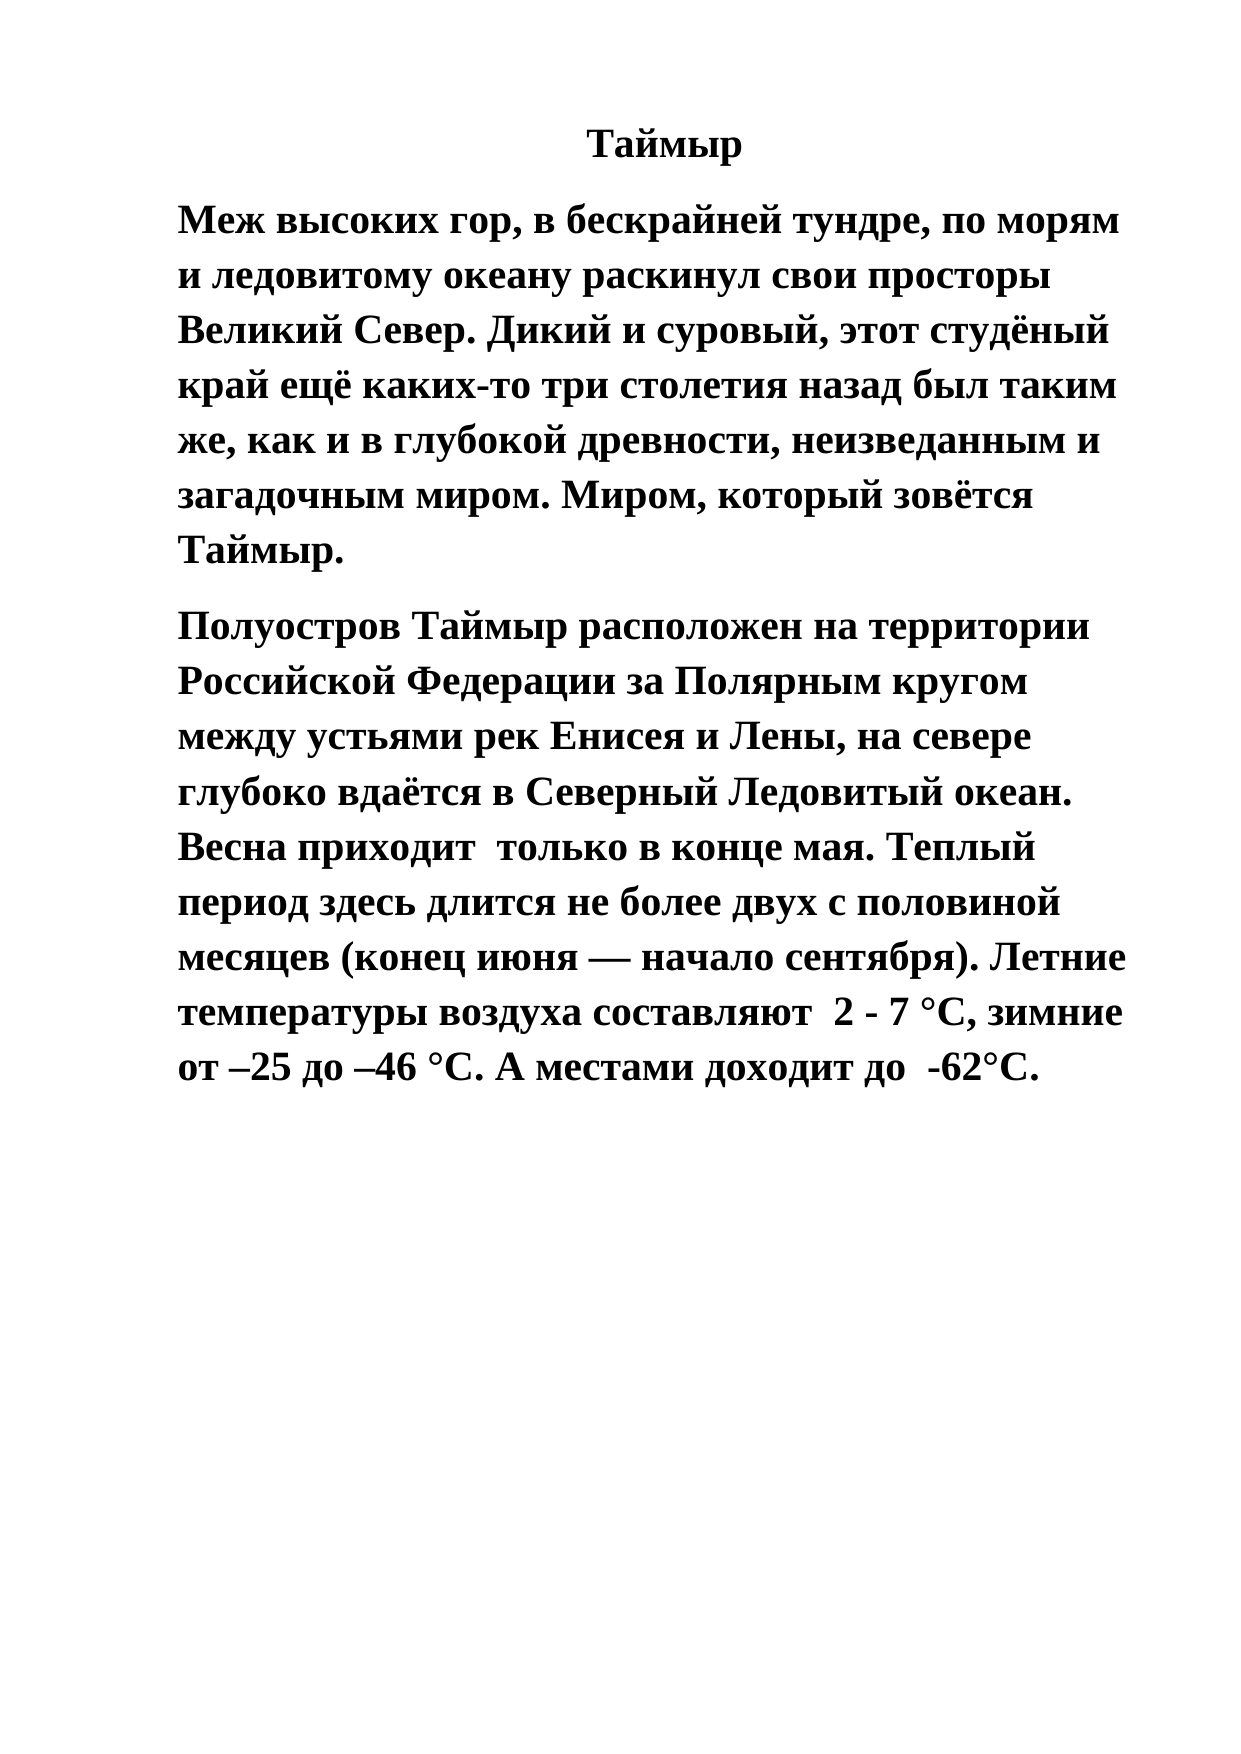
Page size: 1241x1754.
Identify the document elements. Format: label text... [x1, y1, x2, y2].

text Таймыр [177, 118, 1152, 166]
text Меж высоких гор, в бескрайней тундре, по морям и ледовитому океану раскинул свои просторы Великий Север. Дикий и суровый, этот студёный край ещё каких-то три столетия назад был таким же, как и в глубокой древности, неизведанным и загадочным миром. Миром, который зовётся Таймыр. [177, 194, 1152, 573]
text Полуостров Таймыр расположен на территории Российской Федерации за Полярным кругом между устьями рек Енисея и Лены, на севере глубоко вдаётся в Северный Ледовитый океан. Весна приходит только в конце мая. Теплый период здесь длится не более двух с половиной месяцев (конец июня — начало сентября). Летние температуры воздуха составляют 2 - 7 °С, зимние от –25 до –46 °С. А местами доходит до -62°С. [177, 601, 1152, 1089]
